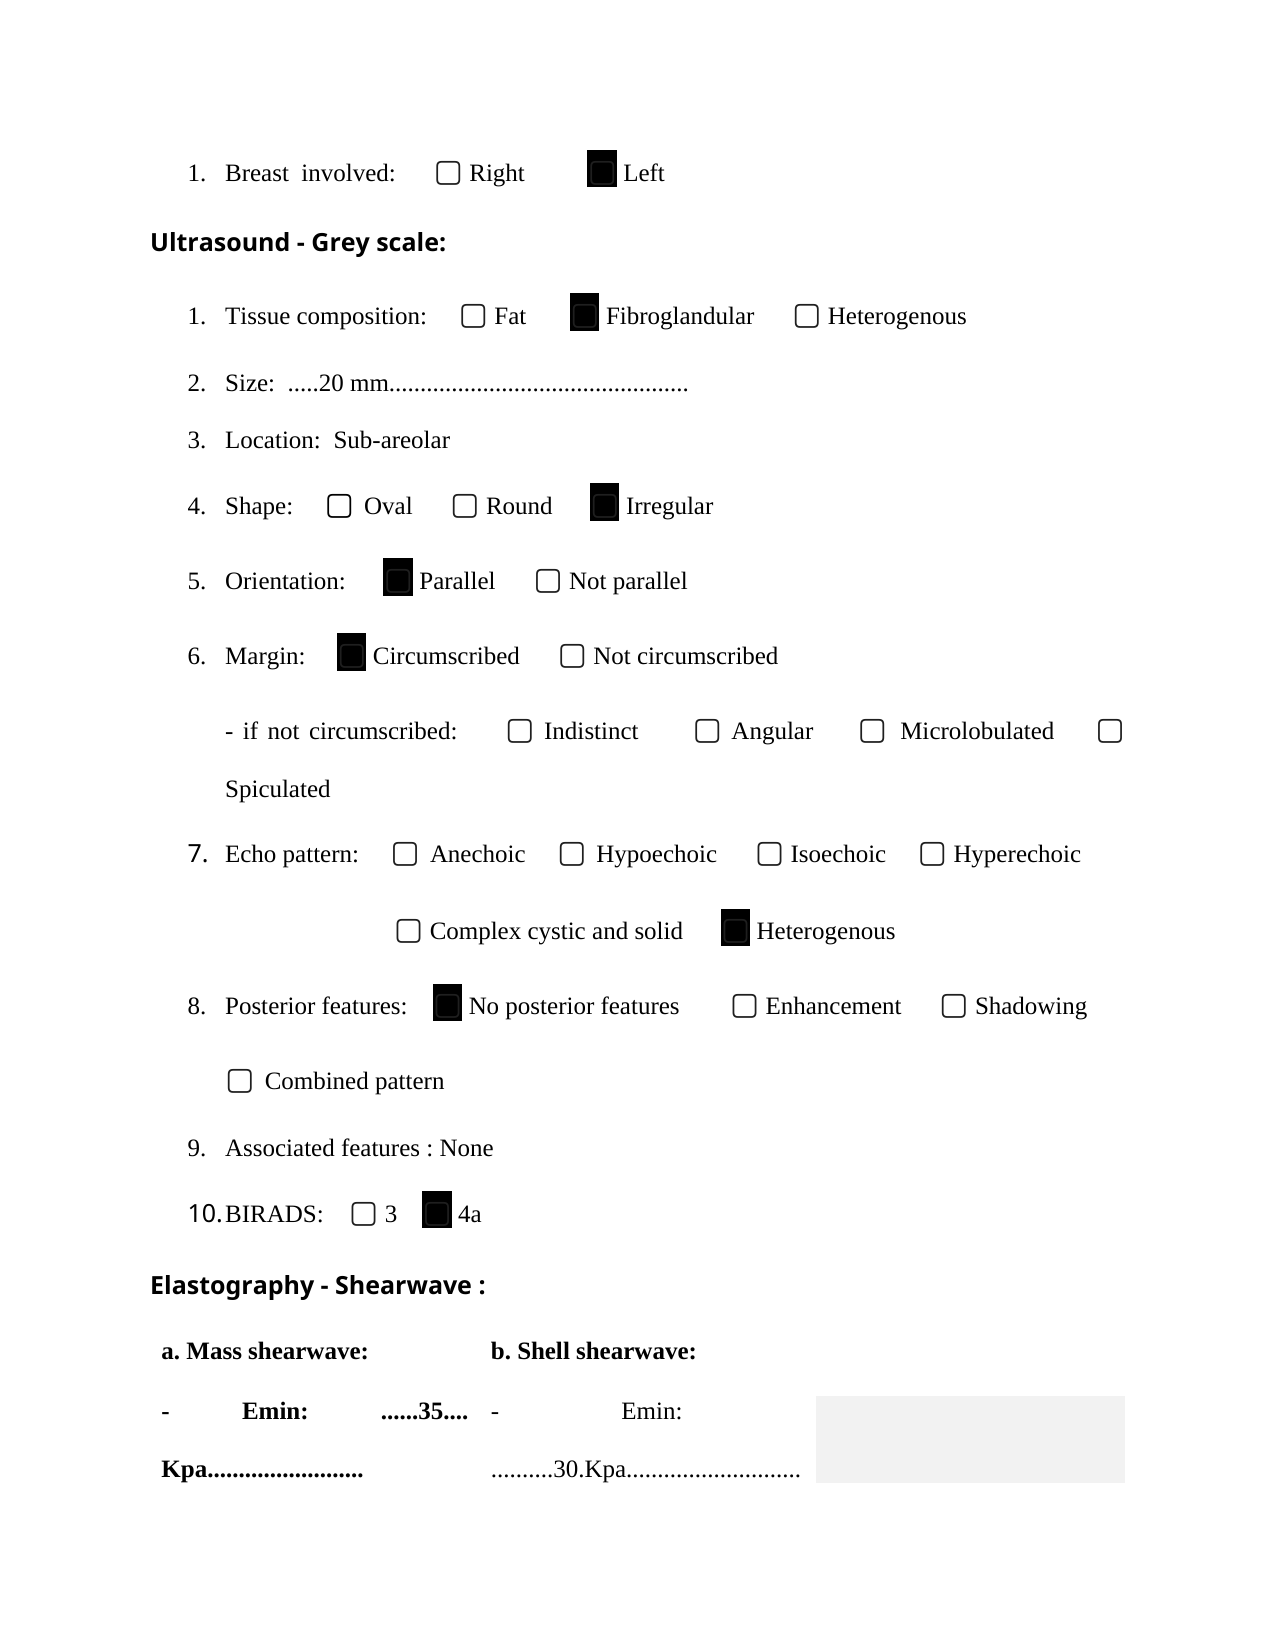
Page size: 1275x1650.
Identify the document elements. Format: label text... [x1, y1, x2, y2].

list Location: Sub-areolar [187, 426, 1125, 454]
list Shape: ▢ Oval ▢ Round ▢ Irregular [479, 483, 590, 521]
list Tissue composition: ▢ Fat ▢ Fibroglandular ▢ Heterogenous [187, 293, 458, 331]
table_header b. Shell shearwave: [479, 1336, 816, 1396]
list Breast involved: ▢ Right ▢ Left [187, 150, 433, 187]
list Tissue composition: ▢ Fat ▢ Fibroglandular ▢ Heterogenous [821, 293, 1125, 331]
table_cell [479, 1396, 816, 1483]
list Margin: ▢ Circumscribed ▢ Not circumscribed [587, 633, 1125, 671]
list Orientation: ▢ Parallel ▢ Not parallel [413, 558, 533, 596]
list Size: .....20 mm................................................ [187, 368, 1125, 397]
text ▢ Combined pattern [225, 1058, 1125, 1096]
table_header a. Mass shearwave: [150, 1336, 479, 1396]
list Tissue composition: ▢ Fat ▢ Fibroglandular ▢ Heterogenous [599, 293, 792, 331]
table_cell [816, 1396, 1125, 1483]
list Orientation: ▢ Parallel ▢ Not parallel [563, 558, 1125, 596]
list BIRADS: ▢ 3 ▢ 4a [187, 1191, 1125, 1229]
text ▢ Complex cystic and solid ▢ Heterogenous [225, 908, 1125, 946]
list Shape: ▢ Oval ▢ Round ▢ Irregular [187, 483, 324, 521]
text Ultrasound - Grey scale: [150, 225, 1125, 259]
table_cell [150, 1396, 479, 1483]
text Elastography - Shearwave : [150, 1268, 1125, 1302]
list Echo pattern: ▢ Anechoic ▢ Hypoechoic ▢ Isoechoic ▢ Hyperechoic [187, 832, 1125, 870]
text - if not circumscribed: ▢ Indistinct ▢ Angular ▢ Microlobulated ▢ Spiculated [225, 708, 1125, 803]
list Orientation: ▢ Parallel ▢ Not parallel [187, 558, 383, 596]
list Posterior features: ▢ No posterior features ▢ Enhancement ▢ Shadowing [187, 983, 1125, 1021]
list Margin: ▢ Circumscribed ▢ Not circumscribed [366, 633, 557, 671]
list Margin: ▢ Circumscribed ▢ Not circumscribed [187, 633, 337, 671]
list Shape: ▢ Oval ▢ Round ▢ Irregular [364, 483, 450, 521]
list Breast involved: ▢ Right ▢ Left [463, 150, 587, 187]
list Associated features : None [187, 1133, 1125, 1162]
list Breast involved: ▢ Right ▢ Left [617, 150, 1125, 187]
list Shape: ▢ Oval ▢ Round ▢ Irregular [619, 483, 1125, 521]
